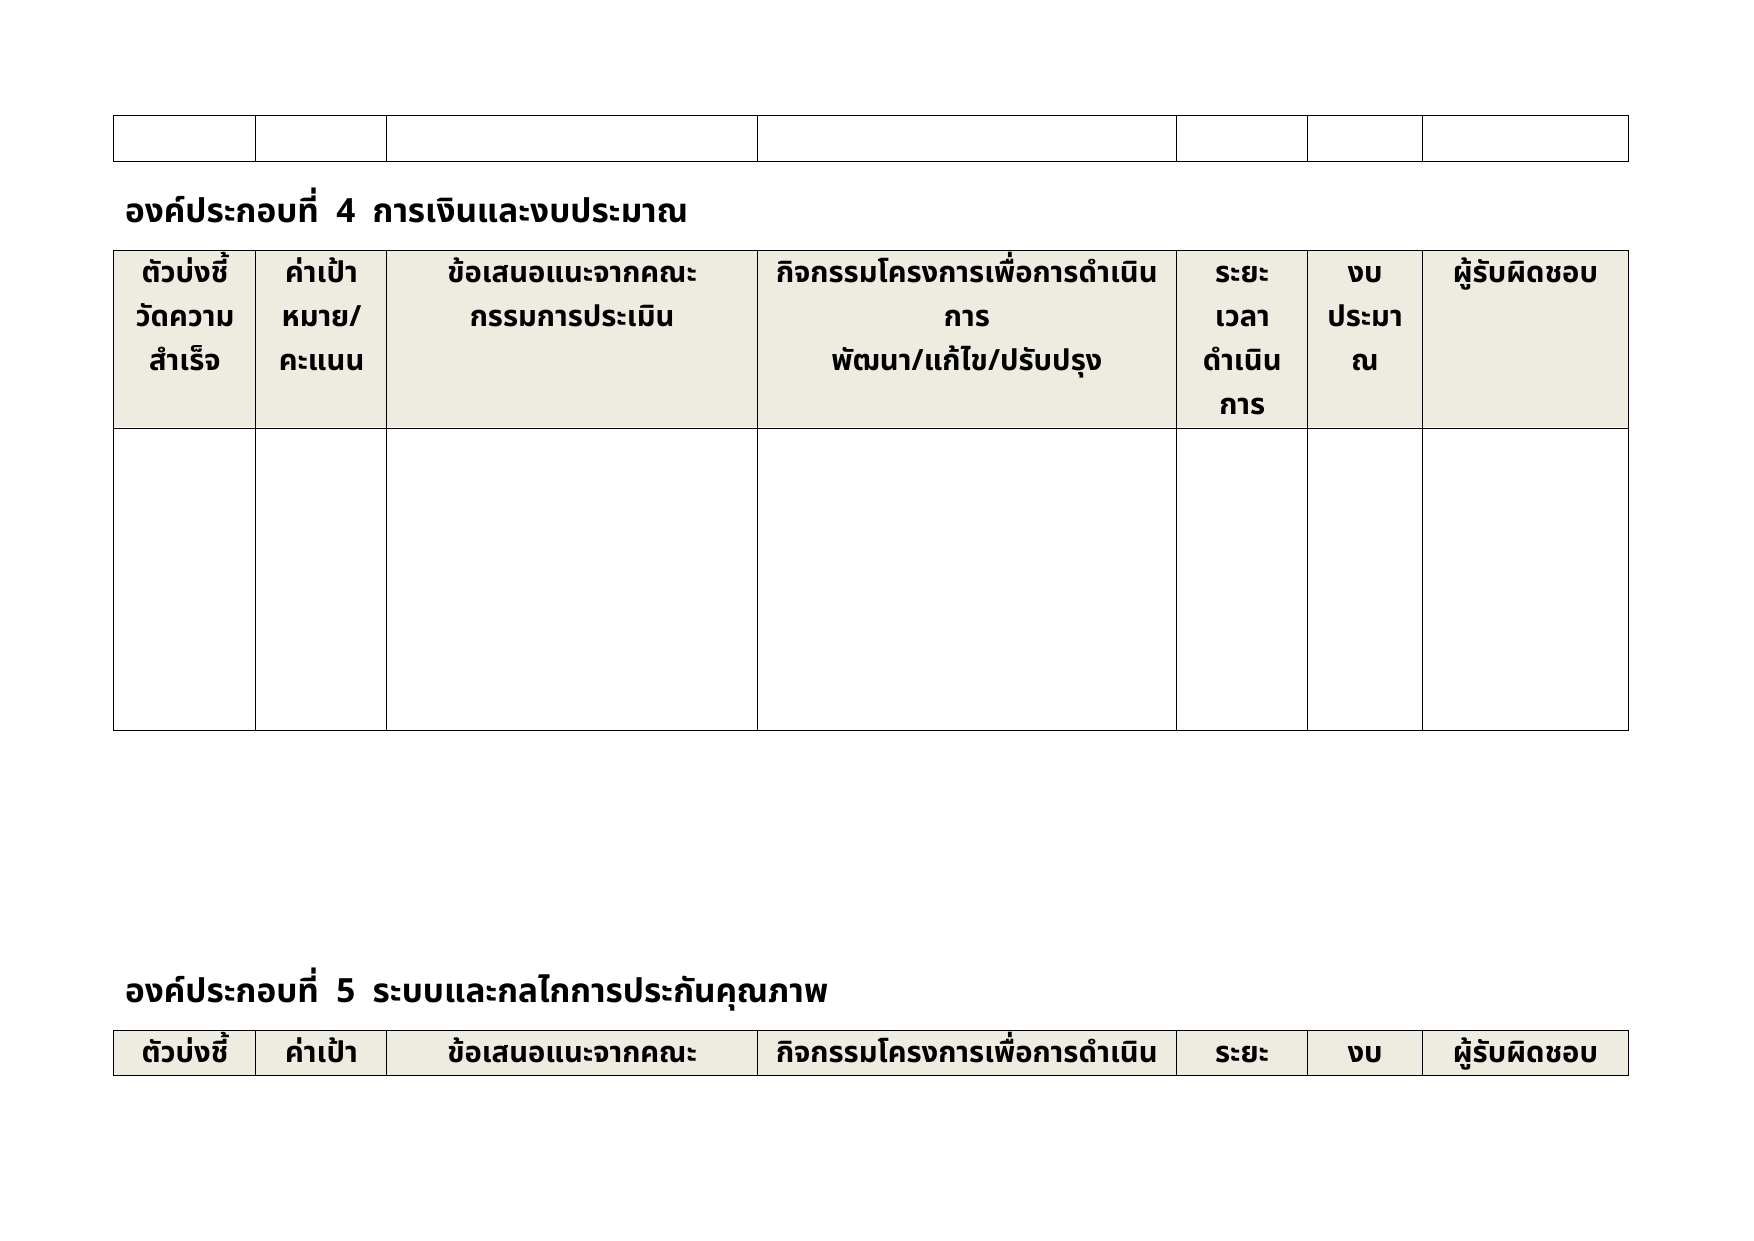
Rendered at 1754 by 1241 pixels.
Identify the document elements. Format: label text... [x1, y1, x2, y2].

table_header ระยะเวลาดำเนินการ [1177, 251, 1307, 427]
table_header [114, 1031, 255, 1075]
table_cell [1423, 116, 1628, 161]
table_header งบประมาณ [1308, 1031, 1422, 1075]
table_cell [758, 429, 1176, 730]
table_header ค่าเป้าหมาย/คะแนน [256, 1031, 386, 1075]
table_header ผู้รับผิดชอบ [1423, 1031, 1628, 1075]
table_header ข้อเสนอแนะจากคณะกรรมการประเมิน [387, 251, 757, 427]
table_cell [758, 116, 1176, 161]
table_cell [114, 116, 255, 161]
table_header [758, 1031, 1176, 1075]
table_cell [1423, 429, 1628, 730]
table_cell [1177, 116, 1307, 161]
table_header ค่าเป้าหมาย/คะแนน [256, 251, 386, 427]
table_cell [256, 429, 386, 730]
table_cell [256, 116, 386, 161]
table_header กิจกรรมโครงการเพื่อการดำเนินการ พัฒนา/แก้ไข/ปรับปรุง [758, 251, 1176, 427]
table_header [387, 1031, 757, 1075]
table_cell [114, 429, 255, 730]
table_header ระยะเวลาดำเนินการ [1177, 1031, 1307, 1075]
text องค์ประกอบที่ 5 ระบบและกลไกการประกันคุณภาพ [125, 967, 1644, 1018]
table_cell [1308, 429, 1422, 730]
table_cell [1308, 116, 1422, 161]
table_header ตัวบ่งชี้ วัดความสำเร็จ [114, 251, 255, 427]
table_header งบประมาณ [1308, 251, 1422, 427]
table_cell [1177, 429, 1307, 730]
table_header ผู้รับผิดชอบ [1423, 251, 1628, 427]
text องค์ประกอบที่ 4 การเงินและงบประมาณ [125, 187, 1644, 238]
table_cell [387, 429, 757, 730]
table_cell [387, 116, 757, 161]
